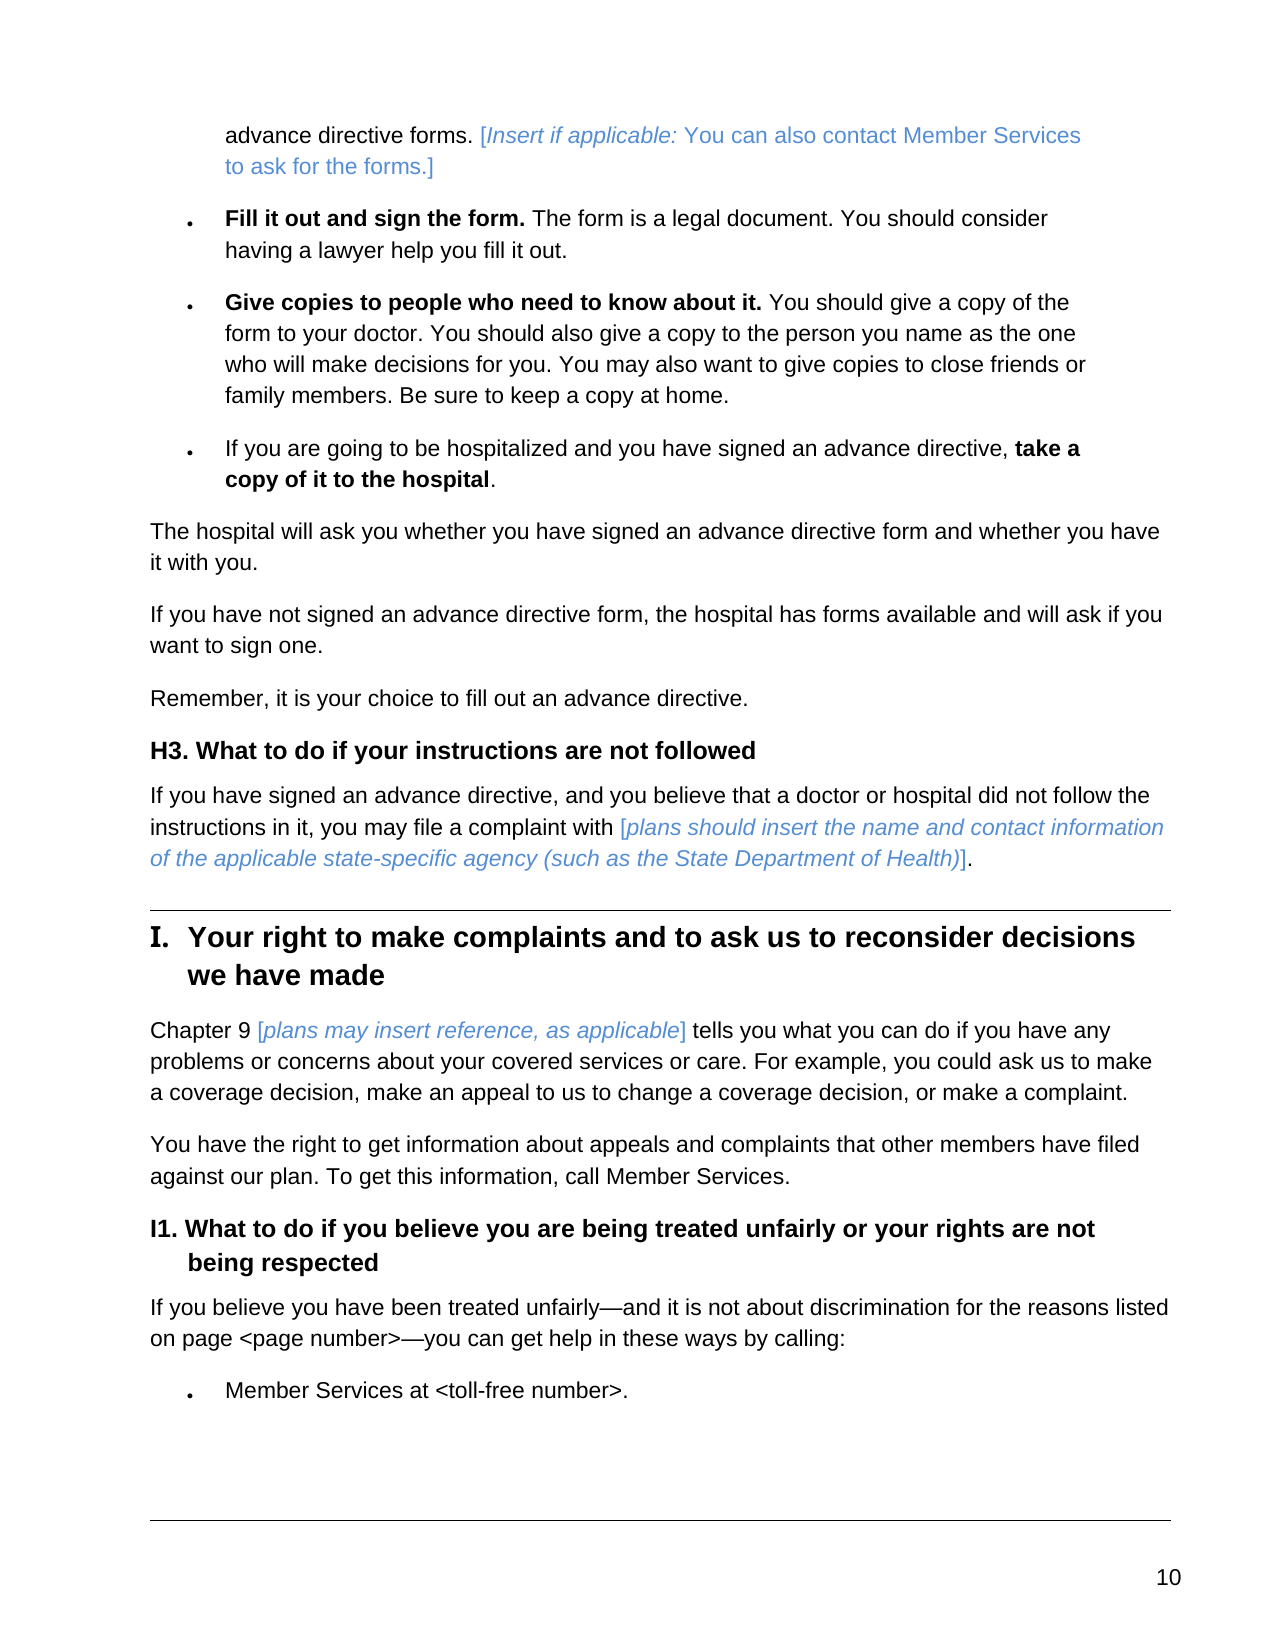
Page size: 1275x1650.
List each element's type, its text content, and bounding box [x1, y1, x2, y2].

subtitle I1. What to do if you believe you are being treated unfairly or your rights are not being respected [150, 1211, 1096, 1278]
subtitle H3. What to do if your instructions are not followed [150, 733, 1096, 766]
list If you are going to be hospitalized and you have signed an advance directive, take a copy of it to the hospital. [187, 431, 1096, 493]
list Member Services at <toll-free number>. [187, 1374, 1096, 1405]
subtitle Your right to make complaints and to ask us to reconsider decisions we have made [150, 911, 1171, 992]
text Remember, it is your choice to fill out an advance directive. [150, 681, 1171, 712]
text If you have signed an advance directive, and you believe that a doctor or hospital did not follow the instructions in it, you may file a complaint with [plans should insert the name and contact information of the applicable state-specific agency (such as the State Department of Health)]. [150, 779, 1171, 873]
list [187, 118, 1096, 181]
text If you believe you have been treated unfairly—and it is not about discrimination for the reasons listed on page <page number>—you can get help in these ways by calling: [150, 1290, 1171, 1353]
list If you have not signed an advance directive form, the hospital has forms available and will ask if you want to sign one. [150, 598, 1171, 660]
text Chapter 9 [plans may insert reference, as applicable] tells you what you can do if you have any problems or concerns about your covered services or care. For example, you could ask us to make a coverage decision, make an appeal to us to change a coverage decision, or make a complaint. [150, 1013, 1171, 1107]
text You have the right to get information about appeals and complaints that other members have filed against our plan. To get this information, call Member Services. [150, 1128, 1171, 1190]
list The hospital will ask you whether you have signed an advance directive form and whether you have it with you. [150, 514, 1171, 577]
list Give copies to people who need to know about it. You should give a copy of the form to your doctor. You should also give a copy to the person you name as the one who will make decisions for you. You may also want to give copies to close friends or family members. Be sure to keep a copy at home. [187, 285, 1096, 410]
list Fill it out and sign the form. The form is a legal document. You should consider having a lawyer help you fill it out. [187, 202, 1096, 264]
